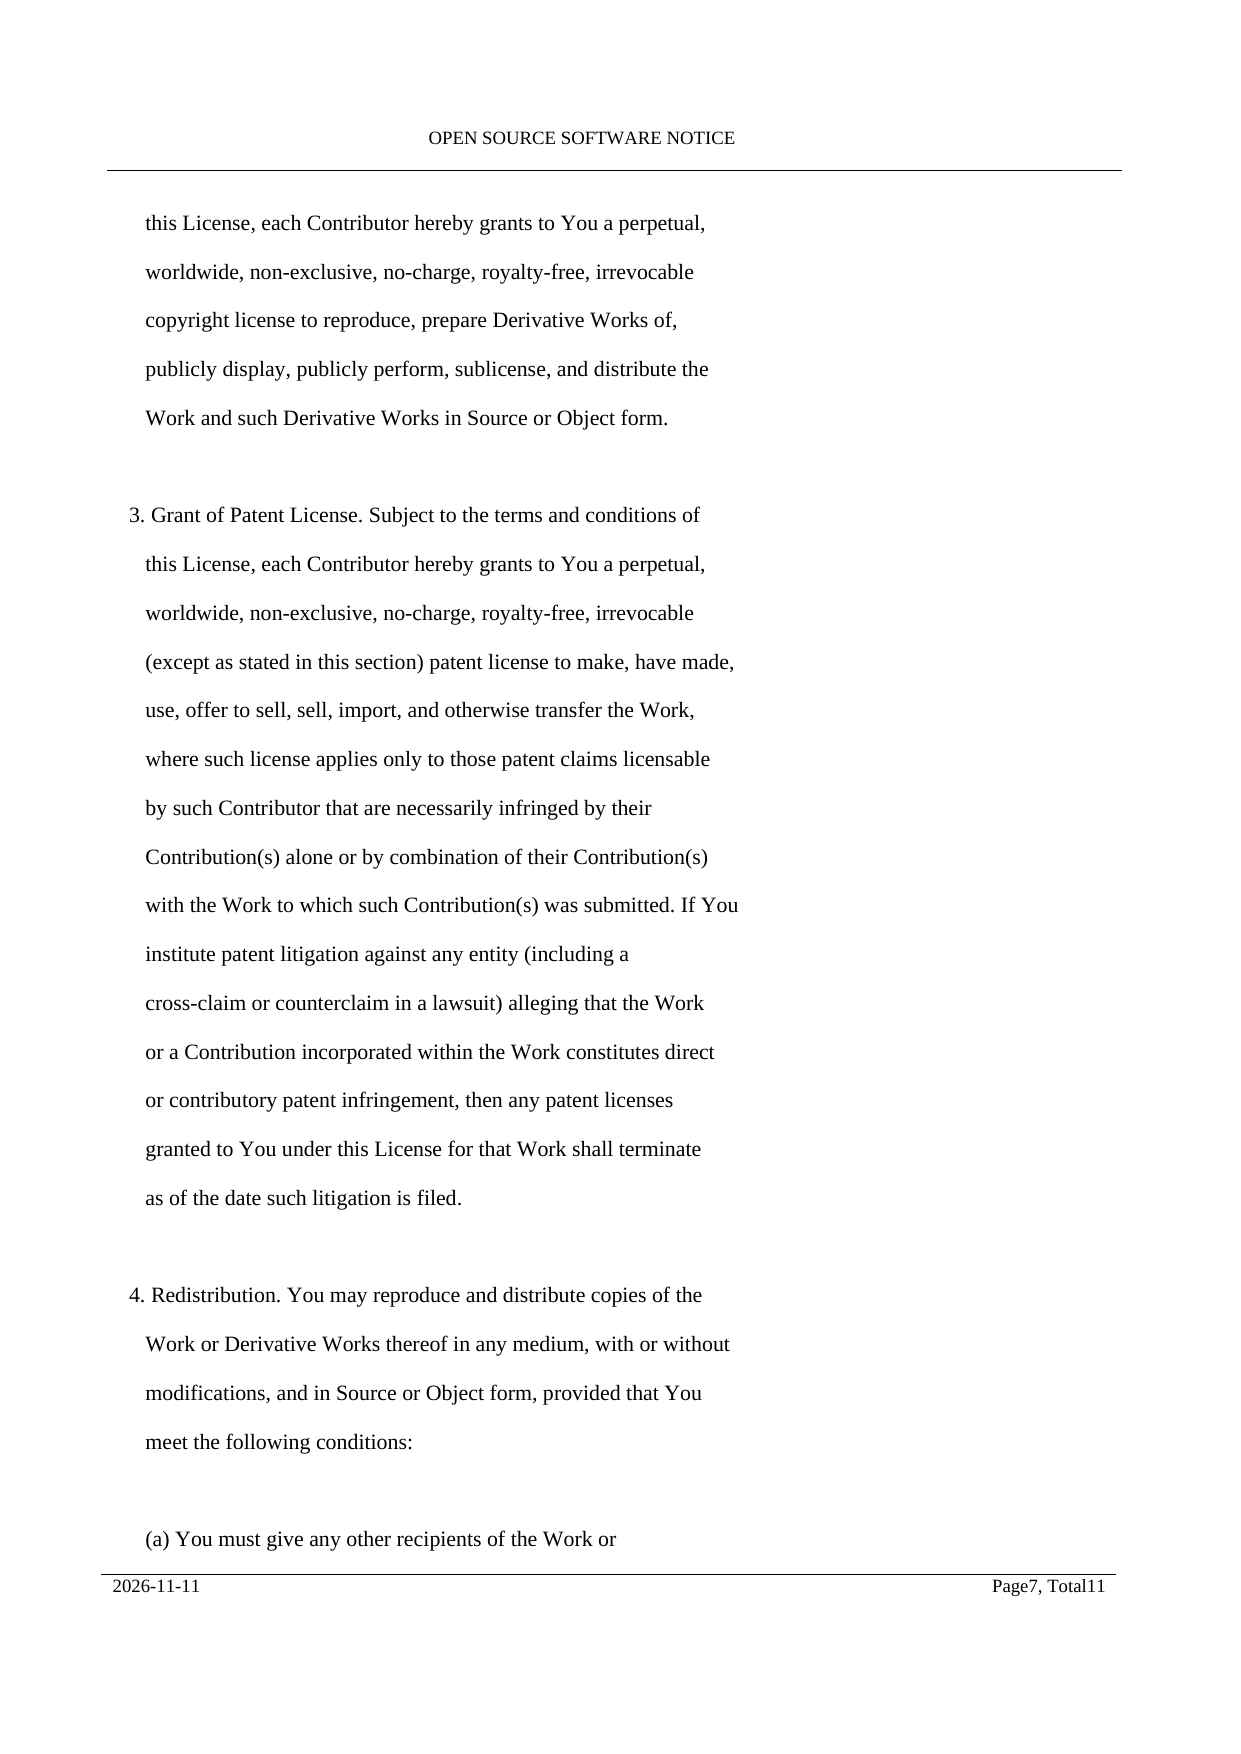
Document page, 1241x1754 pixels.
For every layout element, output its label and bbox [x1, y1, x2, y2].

text [112, 206, 1128, 1555]
